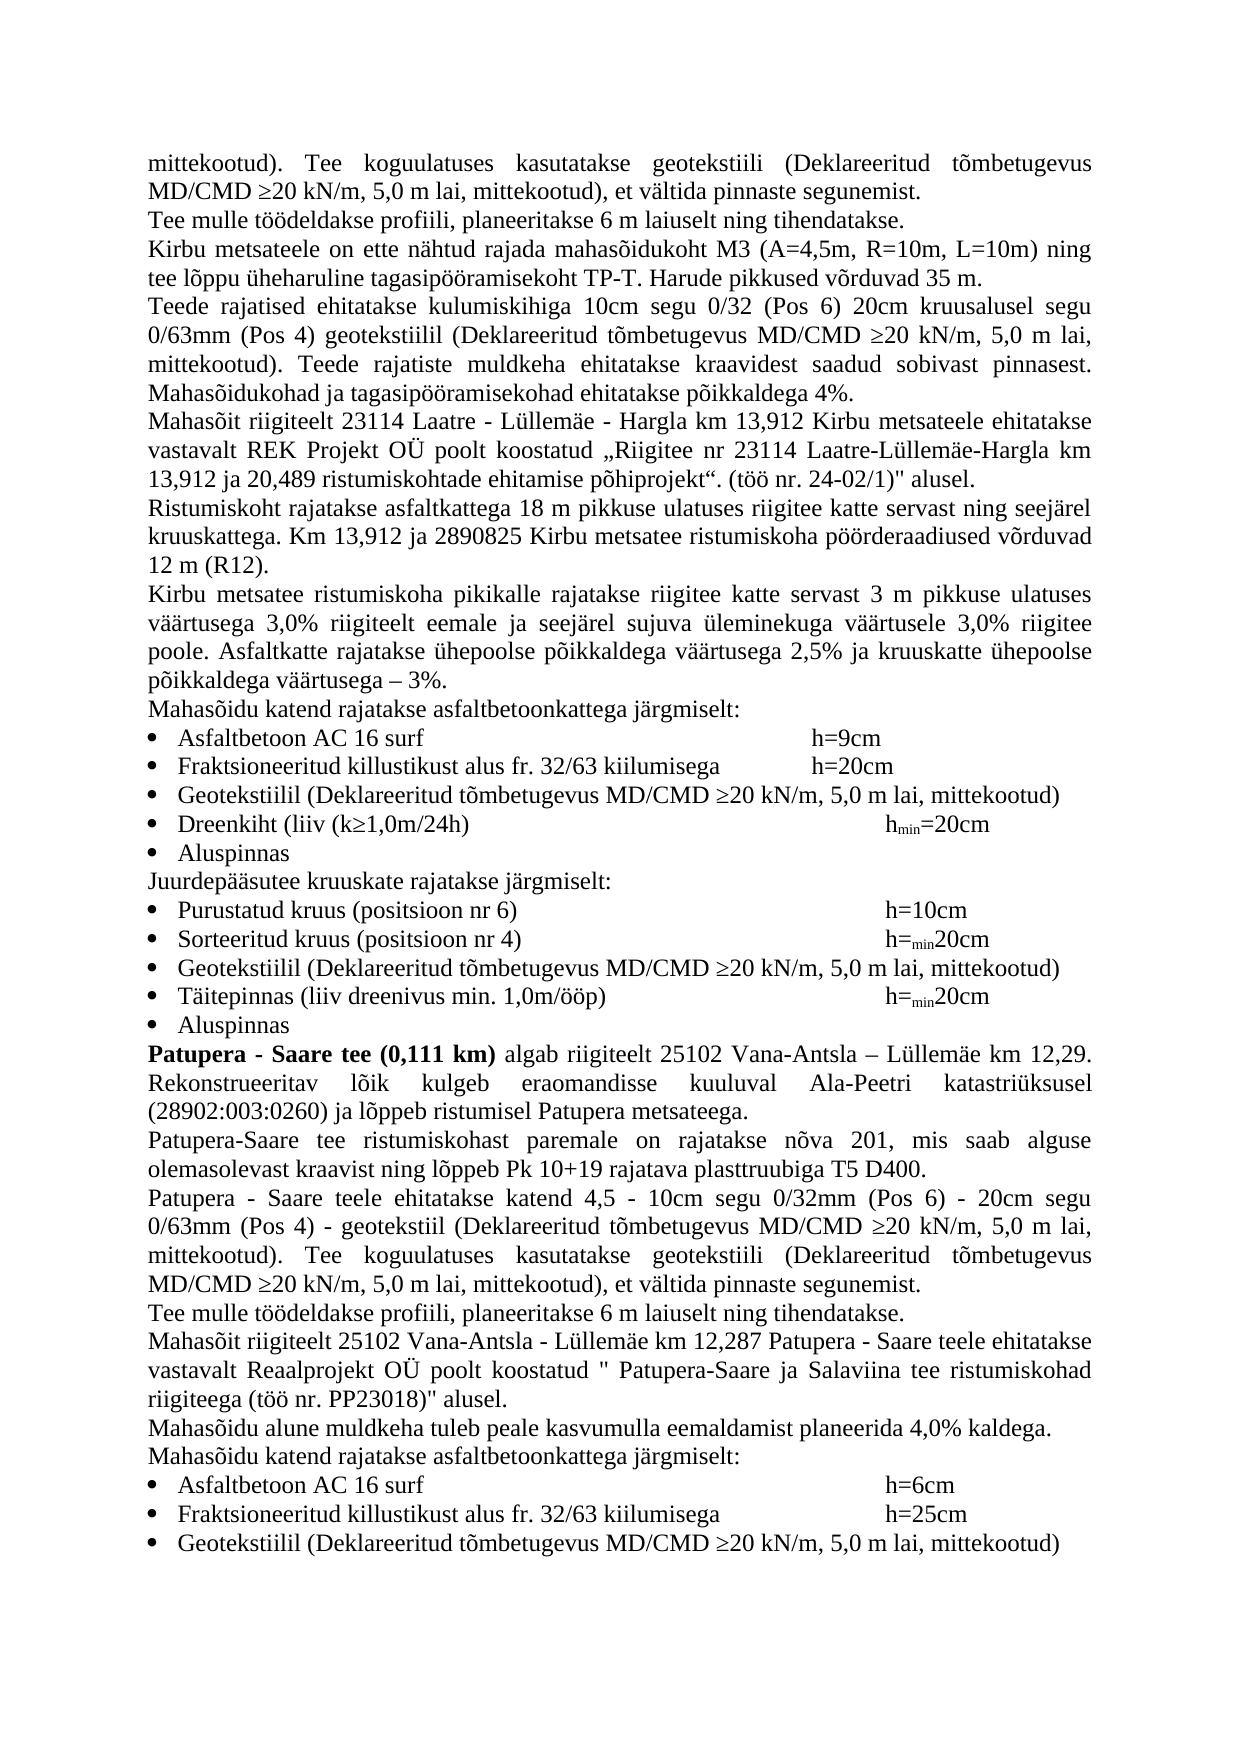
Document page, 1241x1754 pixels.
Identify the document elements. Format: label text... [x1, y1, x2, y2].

text Mahasõit riigiteelt 23114 Laatre - Lüllemäe - Hargla km 13,912 Kirbu metsateele ehitatakse vastavalt REK Projekt OÜ poolt koostatud „Riigitee nr 23114 Laatre-Lüllemäe-Hargla km 13,912 ja 20,489 ristumiskohtade ehitamise põhiprojekt“. (töö nr. 24-02/1)" alusel. [148, 406, 1093, 493]
list Geotekstiilil (Deklareeritud tõmbetugevus MD/CMD ≥20 kN/m, 5,0 m lai, mittekootud) [148, 780, 1093, 809]
text Teede rajatised ehitatakse kulumiskihiga 10cm segu 0/32 (Pos 6) 20cm kruusalusel segu 0/63mm (Pos 4) geotekstiilil (Deklareeritud tõmbetugevus MD/CMD ≥20 kN/m, 5,0 m lai, mittekootud). Teede rajatiste muldkeha ehitatakse kraavidest saadud sobivast pinnasest. Mahasõidukohad ja tagasipööramisekohad ehitatakse põikkaldega 4%. [148, 291, 1093, 406]
list Asfaltbetoon AC 16 surf h=6cm [148, 1470, 1093, 1499]
text Juurdepääsutee kruuskate rajatakse järgmiselt: [148, 866, 1093, 895]
list Sorteeritud kruus (positsioon nr 4) h=min20cm [148, 924, 1093, 953]
text Mahasõit riigiteelt 25102 Vana-Antsla - Lüllemäe km 12,287 Patupera - Saare teele ehitatakse vastavalt Reaalprojekt OÜ poolt koostatud " Patupera-Saare ja Salaviina tee ristumiskohad riigiteega (töö nr. PP23018)" alusel. [148, 1326, 1093, 1413]
list Geotekstiilil (Deklareeritud tõmbetugevus MD/CMD ≥20 kN/m, 5,0 m lai, mittekootud) [148, 953, 1093, 981]
list Purustatud kruus (positsioon nr 6) h=10cm [148, 895, 1093, 924]
list Fraktsioneeritud killustikust alus fr. 32/63 kiilumisega h=25cm [148, 1499, 1093, 1528]
text Mahasõidu katend rajatakse asfaltbetoonkattega järgmiselt: [148, 694, 1093, 723]
text Mahasõidu katend rajatakse asfaltbetoonkattega järgmiselt: [148, 1441, 1093, 1470]
list Fraktsioneeritud killustikust alus fr. 32/63 kiilumisega h=20cm [148, 751, 1093, 780]
list Aluspinnas [148, 838, 1093, 866]
list Aluspinnas [148, 1010, 1093, 1039]
text Patupera-Saare tee ristumiskohast paremale on rajatakse nõva 201, mis saab alguse olemasolevast kraavist ning lõppeb Pk 10+19 rajatava plasttruubiga T5 D400. [148, 1125, 1093, 1183]
text Tee mulle töödeldakse profiili, planeeritakse 6 m laiuselt ning tihendatakse. [148, 205, 1093, 234]
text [148, 148, 1093, 205]
text Patupera - Saare teele ehitatakse katend 4,5 - 10cm segu 0/32mm (Pos 6) - 20cm segu 0/63mm (Pos 4) - geotekstiil (Deklareeritud tõmbetugevus MD/CMD ≥20 kN/m, 5,0 m lai, mittekootud). Tee koguulatuses kasutatakse geotekstiili (Deklareeritud tõmbetugevus MD/CMD ≥20 kN/m, 5,0 m lai, mittekootud), et vältida pinnaste segunemist. [148, 1183, 1093, 1298]
list Täitepinnas (liiv dreenivus min. 1,0m/ööp) h=min20cm [148, 981, 1093, 1010]
text Tee mulle töödeldakse profiili, planeeritakse 6 m laiuselt ning tihendatakse. [148, 1298, 1093, 1326]
list Geotekstiilil (Deklareeritud tõmbetugevus MD/CMD ≥20 kN/m, 5,0 m lai, mittekootud) [148, 1528, 1093, 1556]
list Dreenkiht (liiv (k≥1,0m/24h) hmin=20cm [148, 809, 1093, 838]
text Kirbu metsatee ristumiskoha pikikalle rajatakse riigitee katte servast 3 m pikkuse ulatuses väärtusega 3,0% riigiteelt eemale ja seejärel sujuva üleminekuga väärtusele 3,0% riigitee poole. Asfaltkatte rajatakse ühepoolse põikkaldega väärtusega 2,5% ja kruuskatte ühepoolse põikkaldega väärtusega – 3%. [148, 579, 1093, 694]
list Asfaltbetoon AC 16 surf h=9cm [148, 723, 1093, 751]
text Ristumiskoht rajatakse asfaltkattega 18 m pikkuse ulatuses riigitee katte servast ning seejärel kruuskattega. Km 13,912 ja 2890825 Kirbu metsatee ristumiskoha pöörderaadiused võrduvad 12 m (R12). [148, 493, 1093, 579]
text Mahasõidu alune muldkeha tuleb peale kasvumulla eemaldamist planeerida 4,0% kaldega. [148, 1413, 1093, 1441]
text Patupera - Saare tee (0,111 km) algab riigiteelt 25102 Vana-Antsla – Lüllemäe km 12,29. Rekonstrueeritav lõik kulgeb eraomandisse kuuluval Ala-Peetri katastriüksusel (28902:003:0260) ja lõppeb ristumisel Patupera metsateega. [148, 1039, 1093, 1125]
text Kirbu metsateele on ette nähtud rajada mahasõidukoht M3 (A=4,5m, R=10m, L=10m) ning tee lõppu üheharuline tagasipööramisekoht TP-T. Harude pikkused võrduvad 35 m. [148, 234, 1093, 291]
